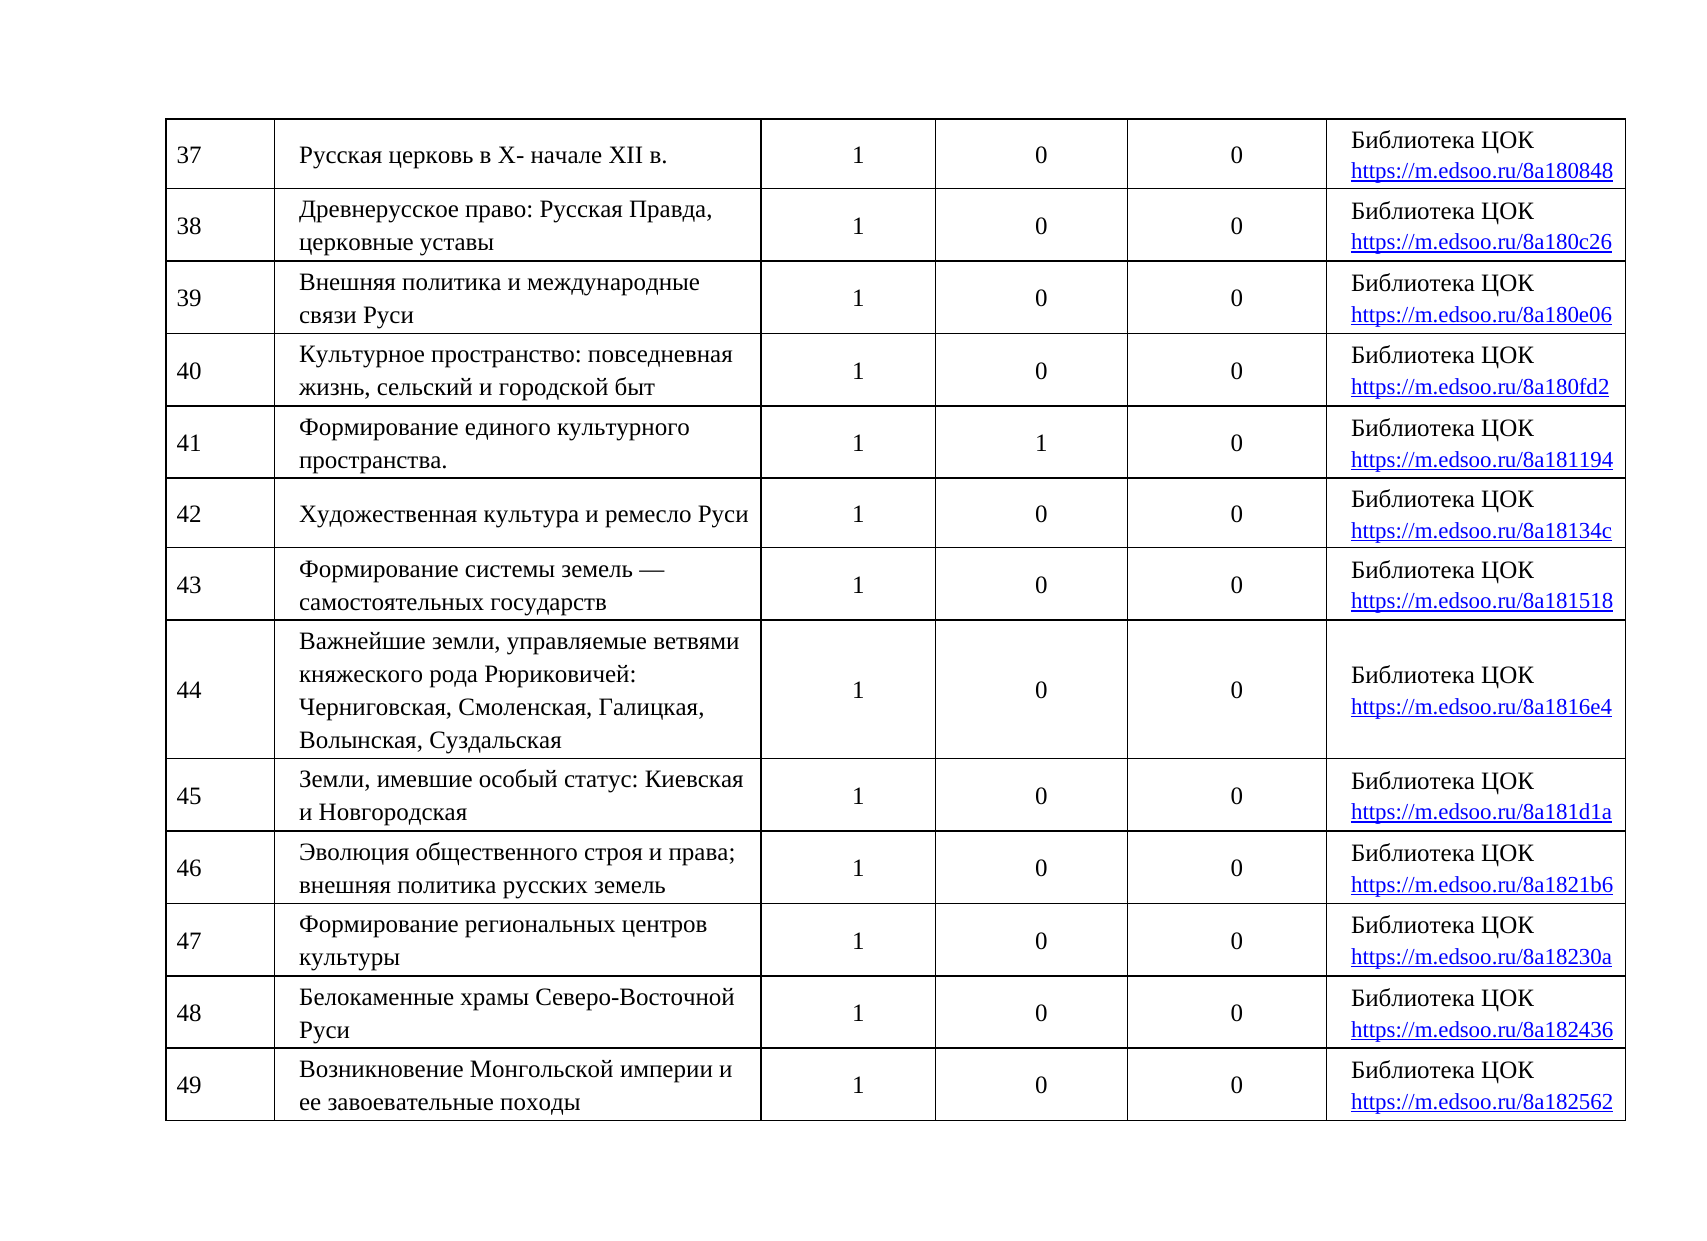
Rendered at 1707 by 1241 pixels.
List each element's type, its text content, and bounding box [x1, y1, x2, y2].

table_cell 0 [1128, 407, 1326, 477]
table_cell 43 [167, 548, 274, 619]
table_cell Библиотека ЦОК https://m.edsoo.ru/8a181d1a [1327, 759, 1625, 830]
table_cell 1 [762, 120, 935, 188]
table_cell 1 [762, 262, 935, 332]
table_cell 0 [936, 548, 1127, 619]
table_cell 0 [936, 479, 1127, 547]
table_cell 0 [1128, 832, 1326, 902]
table_cell Библиотека ЦОК https://m.edsoo.ru/8a180fd2 [1327, 334, 1625, 405]
table_cell 0 [1128, 262, 1326, 332]
table_cell 1 [762, 759, 935, 830]
table_cell Формирование единого культурного пространства. [275, 407, 760, 477]
table_cell 0 [1128, 334, 1326, 405]
table_cell 0 [936, 621, 1127, 758]
table_cell 1 [762, 977, 935, 1047]
table_cell 0 [1128, 120, 1326, 188]
table_cell 40 [167, 334, 274, 405]
table_cell Важнейшие земли, управляемые ветвями княжеского рода Рюриковичей: Черниговская, Смоленская, Галицкая, Волынская, Суздальская [275, 621, 760, 758]
table_cell Формирование региональных центров культуры [275, 904, 760, 975]
table_cell 0 [1128, 548, 1326, 619]
table_cell 1 [762, 548, 935, 619]
table_cell 45 [167, 759, 274, 830]
table_cell Библиотека ЦОК https://m.edsoo.ru/8a182436 [1327, 977, 1625, 1047]
table_cell 0 [936, 262, 1127, 332]
table_cell Библиотека ЦОК https://m.edsoo.ru/8a181518 [1327, 548, 1625, 619]
table_cell 0 [1128, 759, 1326, 830]
table_cell Культурное пространство: повседневная жизнь, сельский и городской быт [275, 334, 760, 405]
table_cell 0 [1128, 904, 1326, 975]
table_cell Формирование системы земель — самостоятельных государств [275, 548, 760, 619]
table_cell 1 [762, 832, 935, 902]
table_cell 1 [762, 1049, 935, 1120]
table_cell 39 [167, 262, 274, 332]
table_cell 46 [167, 832, 274, 902]
table_cell Библиотека ЦОК https://m.edsoo.ru/8a18230a [1327, 904, 1625, 975]
table_cell Русская церковь в X- начале XII в. [275, 120, 760, 188]
table_cell 0 [936, 759, 1127, 830]
table_cell 38 [167, 189, 274, 260]
table_cell 1 [762, 479, 935, 547]
table_cell 44 [167, 621, 274, 758]
table_cell 0 [1128, 621, 1326, 758]
table_cell Возникновение Монгольской империи и ее завоевательные походы [275, 1049, 760, 1120]
table_cell Библиотека ЦОК https://m.edsoo.ru/8a18134c [1327, 479, 1625, 547]
table_cell 1 [762, 189, 935, 260]
table_cell Библиотека ЦОК https://m.edsoo.ru/8a180e06 [1327, 262, 1625, 332]
table_cell 1 [762, 407, 935, 477]
table_cell 0 [1128, 977, 1326, 1047]
table_cell 1 [936, 407, 1127, 477]
table_cell 49 [167, 1049, 274, 1120]
table_cell 0 [1128, 189, 1326, 260]
table_cell 0 [936, 189, 1127, 260]
table_cell 0 [936, 120, 1127, 188]
table_cell 0 [936, 1049, 1127, 1120]
table_cell Библиотека ЦОК https://m.edsoo.ru/8a181194 [1327, 407, 1625, 477]
table_cell 0 [1128, 479, 1326, 547]
table_cell 37 [167, 120, 274, 188]
table_cell 0 [936, 904, 1127, 975]
table_cell 0 [936, 832, 1127, 902]
table_cell Земли, имевшие особый статус: Киевская и Новгородская [275, 759, 760, 830]
table_cell Библиотека ЦОК https://m.edsoo.ru/8a1816e4 [1327, 621, 1625, 758]
table_cell 0 [936, 977, 1127, 1047]
table_cell 48 [167, 977, 274, 1047]
table_cell 1 [762, 904, 935, 975]
table_cell Древнерусское право: Русская Правда, церковные уставы [275, 189, 760, 260]
table_cell Библиотека ЦОК https://m.edsoo.ru/8a1821b6 [1327, 832, 1625, 902]
table_cell 1 [762, 334, 935, 405]
table_cell Библиотека ЦОК https://m.edsoo.ru/8a182562 [1327, 1049, 1625, 1120]
table_cell 42 [167, 479, 274, 547]
table_cell Художественная культура и ремесло Руси [275, 479, 760, 547]
table_cell Внешняя политика и международные связи Руси [275, 262, 760, 332]
table_cell Эволюция общественного строя и права; внешняя политика русских земель [275, 832, 760, 902]
table_cell Белокаменные храмы Северо-Восточной Руси [275, 977, 760, 1047]
table_cell 0 [936, 334, 1127, 405]
table_cell 0 [1128, 1049, 1326, 1120]
table_cell Библиотека ЦОК https://m.edsoo.ru/8a180848 [1327, 120, 1625, 188]
table_cell 1 [762, 621, 935, 758]
table_cell 47 [167, 904, 274, 975]
table_cell 41 [167, 407, 274, 477]
table_cell Библиотека ЦОК https://m.edsoo.ru/8a180c26 [1327, 189, 1625, 260]
